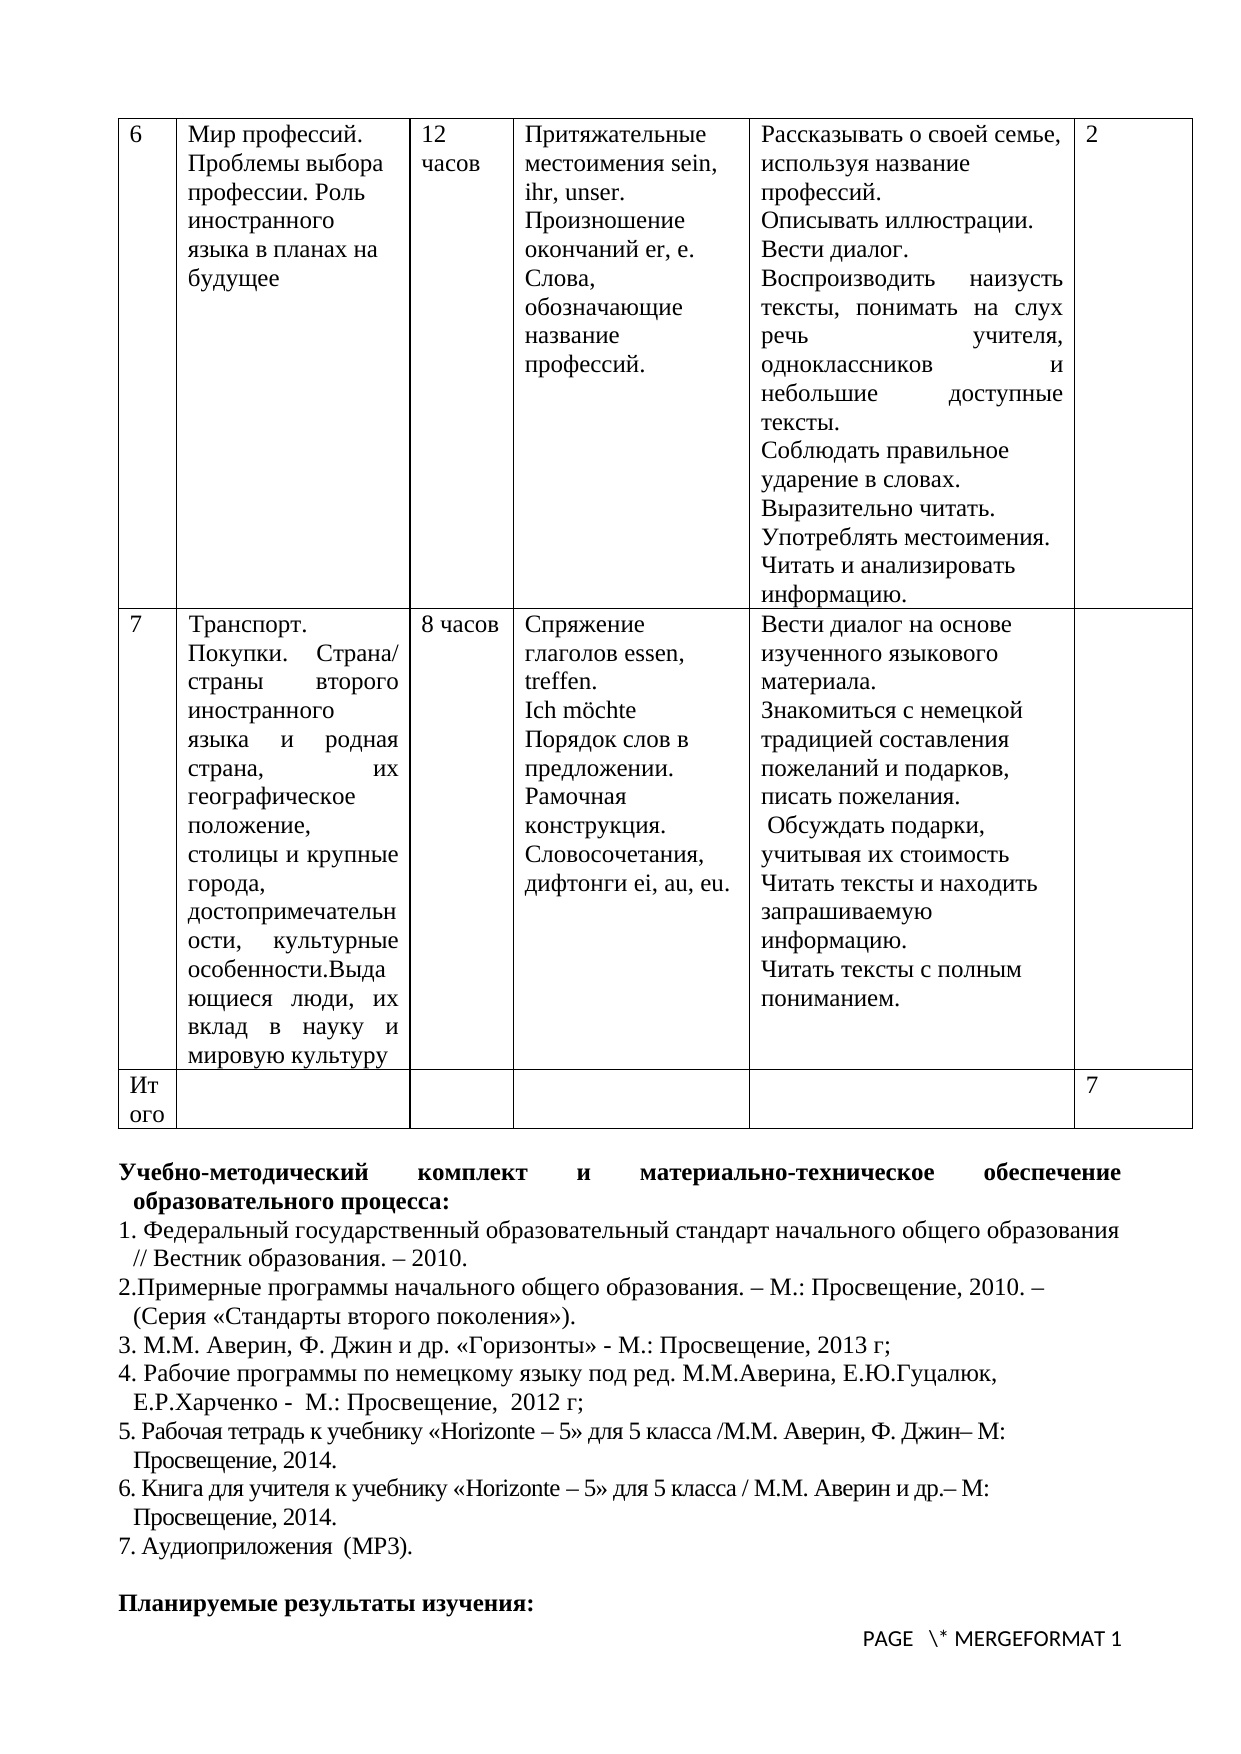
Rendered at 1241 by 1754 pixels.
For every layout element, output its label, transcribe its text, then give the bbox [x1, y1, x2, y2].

table_cell 6 [119, 119, 176, 608]
table_cell [1075, 609, 1192, 1069]
table_cell Мир профессий. Проблемы выбора профессии. Роль иностранного языка в планах на будущее [177, 119, 409, 608]
table_cell 7 [1075, 1070, 1192, 1127]
table_cell 2 [1075, 119, 1192, 608]
table_cell [177, 1070, 409, 1127]
list 7. Аудиоприложения (MP3). [118, 1531, 1123, 1560]
table_cell Притяжательные местоимения sein, ihr, unser. Произношение окончаний er, e. Слова, обозначающие название профессий. [514, 119, 749, 608]
table_cell [411, 1070, 513, 1127]
table_cell [750, 1070, 1074, 1127]
table_cell 12 часов [411, 119, 513, 608]
text Учебно-методический комплект и материально-техническое обеспечение образовательного процесса: [118, 1157, 1122, 1215]
table_cell 8 часов [411, 609, 513, 1069]
table_cell 7 [119, 609, 176, 1069]
text 5. Рабочая тетрадь к учебнику «Horizonte – 5» для 5 класса /М.М. Аверин, Ф. Джин– М: Просвещение, 2014. [118, 1416, 1122, 1473]
table_cell Итого [119, 1070, 176, 1127]
text .М. Аверин, Ф. Джин и др. «Горизонты» - М.: Просвещение, ; [118, 1330, 1122, 1358]
text Планируемые результаты изучения: [118, 1588, 1122, 1617]
text 4. Рабочие программы по немецкому языку под ред. М.М.Аверина, Е.Ю.Гуцалюк, Е.Р.Харченко - М.: Просвещение, ; [118, 1358, 1122, 1416]
text 2.Примерные программы начального общего образования. – М.: Просвещение, 2010. – (Серия «Стандарты второго поколения»). [118, 1272, 1122, 1330]
text 6. Книга для учителя к учебнику «Horizonte – 5» для 5 класса / М.М. Аверин и др.– М: Просвещение, 2014. [118, 1473, 1122, 1531]
table_cell Транспорт. Покупки. Страна/ страны второго иностранного языка и родная страна, их географическое положение, столицы и крупные города, достопримечательности, культурные особенности.Выдающиеся люди, их вклад в науку и мировую культуру [177, 609, 409, 1069]
table_cell [514, 1070, 749, 1127]
text 1. Федеральный государственный образовательный стандарт начального общего образования // Вестник образования. – 2010. [118, 1215, 1122, 1272]
table_cell Вести диалог на основе изученного языкового материала. Знакомиться с немецкой традицией составления пожеланий и подарков, писать пожелания. Обсуждать подарки, учитывая их стоимость Читать тексты и находить запрашиваемую информацию. Читать тексты с полным пониманием. [750, 609, 1074, 1069]
table_cell Спряжение глаголов essen, treffen. Ich möchte Порядок слов в предложении. Рамочная конструкция. Словосочетания, дифтонги ei, au, eu. [514, 609, 749, 1069]
table_cell Рассказывать о своей семье, используя название профессий. Описывать иллюстрации. Вести диалог. Воспроизводить наизусть тексты, понимать на слух речь учителя, одноклассников и небольшие доступные тексты. Соблюдать правильное ударение в словах. Выразительно читать. Употреблять местоимения. Читать и анализировать информацию. [750, 119, 1074, 608]
